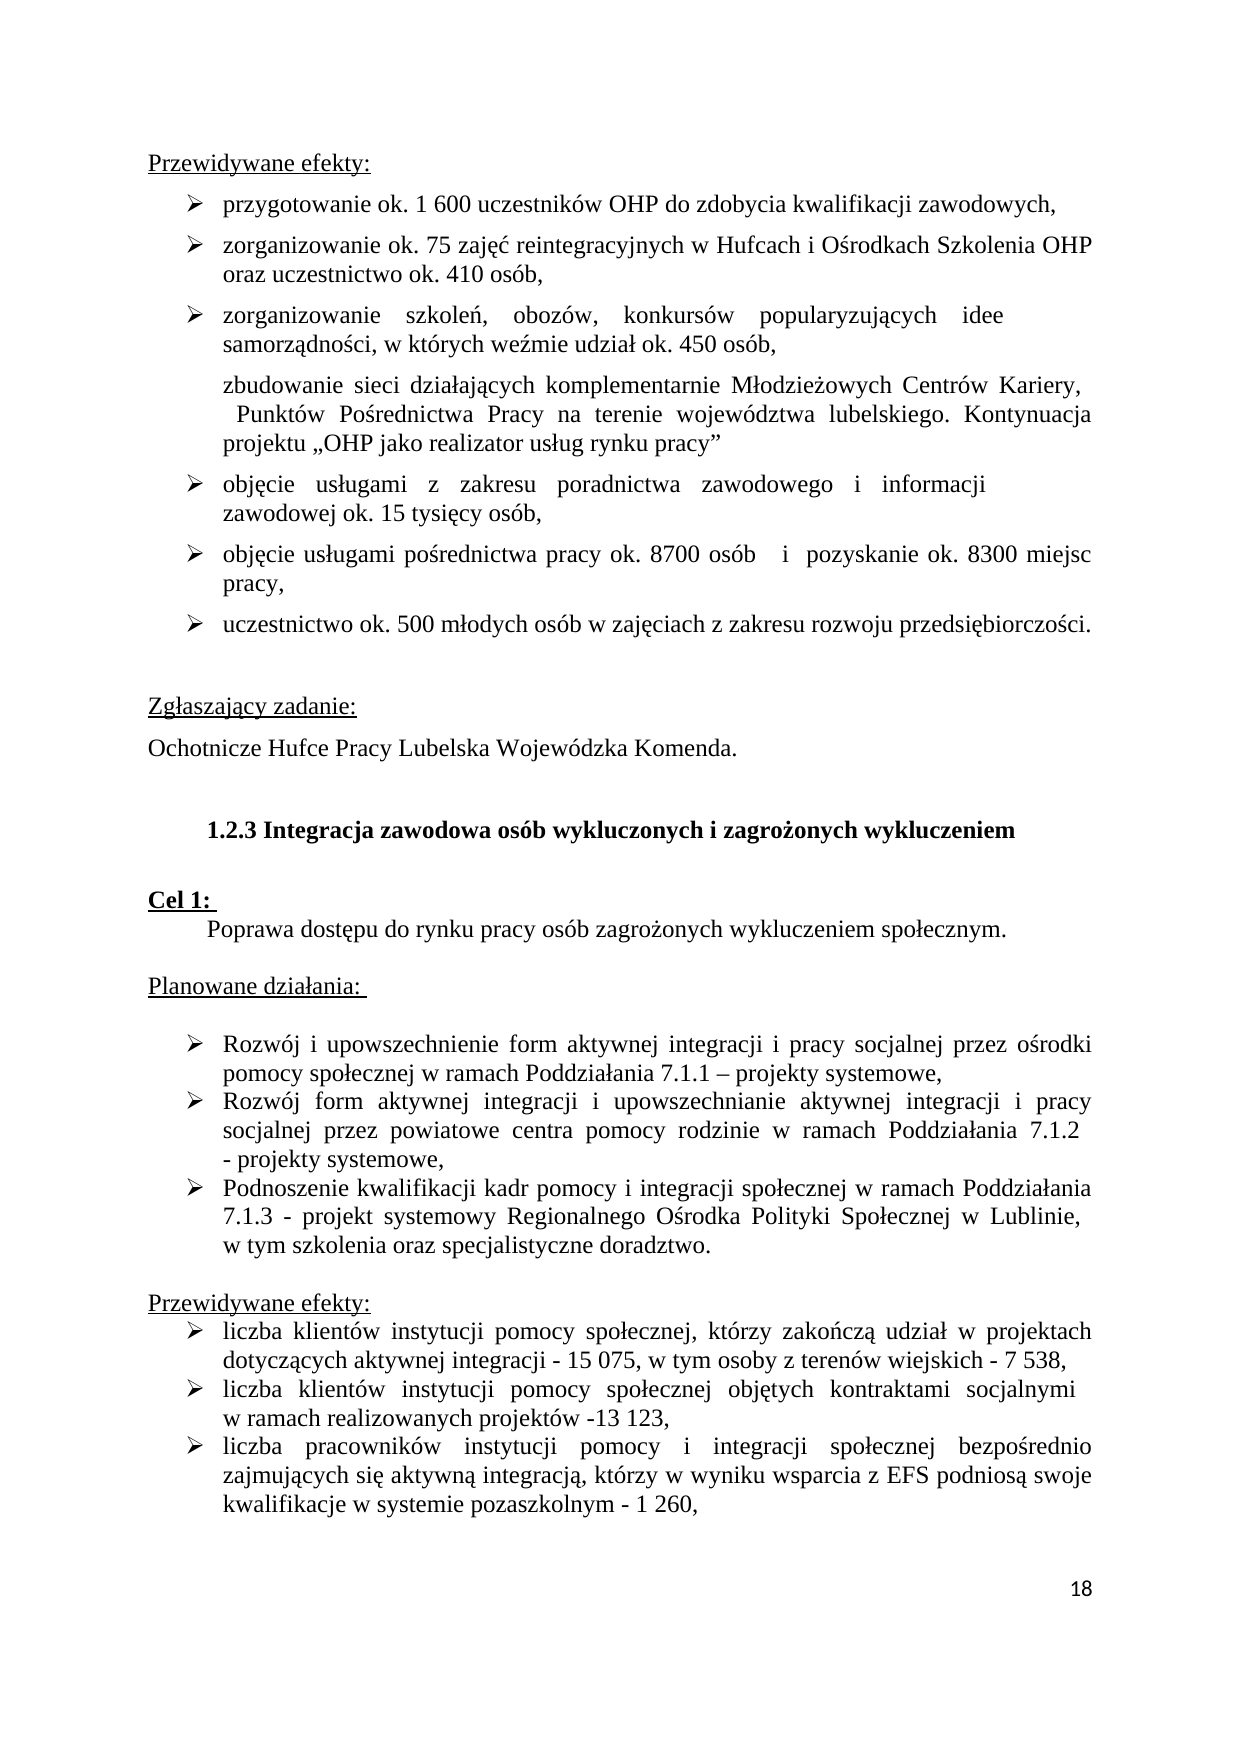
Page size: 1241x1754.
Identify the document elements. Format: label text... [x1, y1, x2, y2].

text Zgłaszający zadanie: [148, 691, 1093, 720]
list Rozwój form aktywnej integracji i upowszechnianie aktywnej integracji i pracy socjalnej przez powiatowe centra pomocy rodzinie w ramach Poddziałania 7.1.2 - projekty systemowe, [185, 1086, 1093, 1173]
list liczba pracowników instytucji pomocy i integracji społecznej bezpośrednio zajmujących się aktywną integracją, którzy w wyniku wsparcia z EFS podniosą swoje kwalifikacje w systemie pozaszkolnym - 1 260, [185, 1431, 1093, 1518]
text Przewidywane efekty: [148, 1288, 1093, 1316]
list Rozwój i upowszechnienie form aktywnej integracji i pracy socjalnej przez ośrodki pomocy społecznej w ramach Poddziałania 7.1.1 – projekty systemowe, [185, 1029, 1093, 1086]
list uczestnictwo ok. 500 młodych osób w zajęciach z zakresu rozwoju przedsiębiorczości. [185, 609, 1093, 638]
text Ochotnicze Hufce Pracy Lubelska Wojewódzka Komenda. [148, 733, 1093, 761]
list przygotowanie ok. 1 600 uczestników OHP do zdobycia kwalifikacji zawodowych, [185, 189, 1093, 218]
text Cel 1: [148, 885, 1090, 914]
list liczba klientów instytucji pomocy społecznej objętych kontraktami socjalnymi w ramach realizowanych projektów -13 123, [185, 1374, 1093, 1431]
text Poprawa dostępu do rynku pracy osób zagrożonych wykluczeniem społecznym. [148, 914, 1090, 943]
list objęcie usługami z zakresu poradnictwa zawodowego i informacji zawodowej ok. 15 tysięcy osób, [185, 469, 986, 526]
text Przewidywane efekty: [148, 148, 1093, 176]
text Planowane działania: [148, 971, 1093, 1000]
text zbudowanie sieci działających komplementarnie Młodzieżowych Centrów Kariery, Punktów Pośrednictwa Pracy na terenie województwa lubelskiego. Kontynuacja projektu „OHP jako realizator usług rynku pracy” [223, 370, 1093, 456]
list objęcie usługami pośrednictwa pracy ok. 8700 osób i pozyskanie ok. 8300 miejsc pracy, [185, 539, 1093, 596]
list liczba klientów instytucji pomocy społecznej, którzy zakończą udział w projektach dotyczących aktywnej integracji - 15 075, w tym osoby z terenów wiejskich - 7 538, [185, 1316, 1093, 1374]
list zorganizowanie szkoleń, obozów, konkursów popularyzujących idee samorządności, w których weźmie udział ok. 450 osób, [185, 300, 1004, 358]
list zorganizowanie ok. 75 zajęć reintegracyjnych w Hufcach i Ośrodkach Szkolenia OHP oraz uczestnictwo ok. 410 osób, [185, 230, 1093, 288]
subtitle 1.2.3 Integracja zawodowa osób wykluczonych i zagrożonych wykluczeniem [148, 815, 1093, 844]
list Podnoszenie kwalifikacji kadr pomocy i integracji społecznej w ramach Poddziałania 7.1.3 - projekt systemowy Regionalnego Ośrodka Polityki Społecznej w Lublinie, w tym szkolenia oraz specjalistyczne doradztwo. [185, 1173, 1093, 1259]
